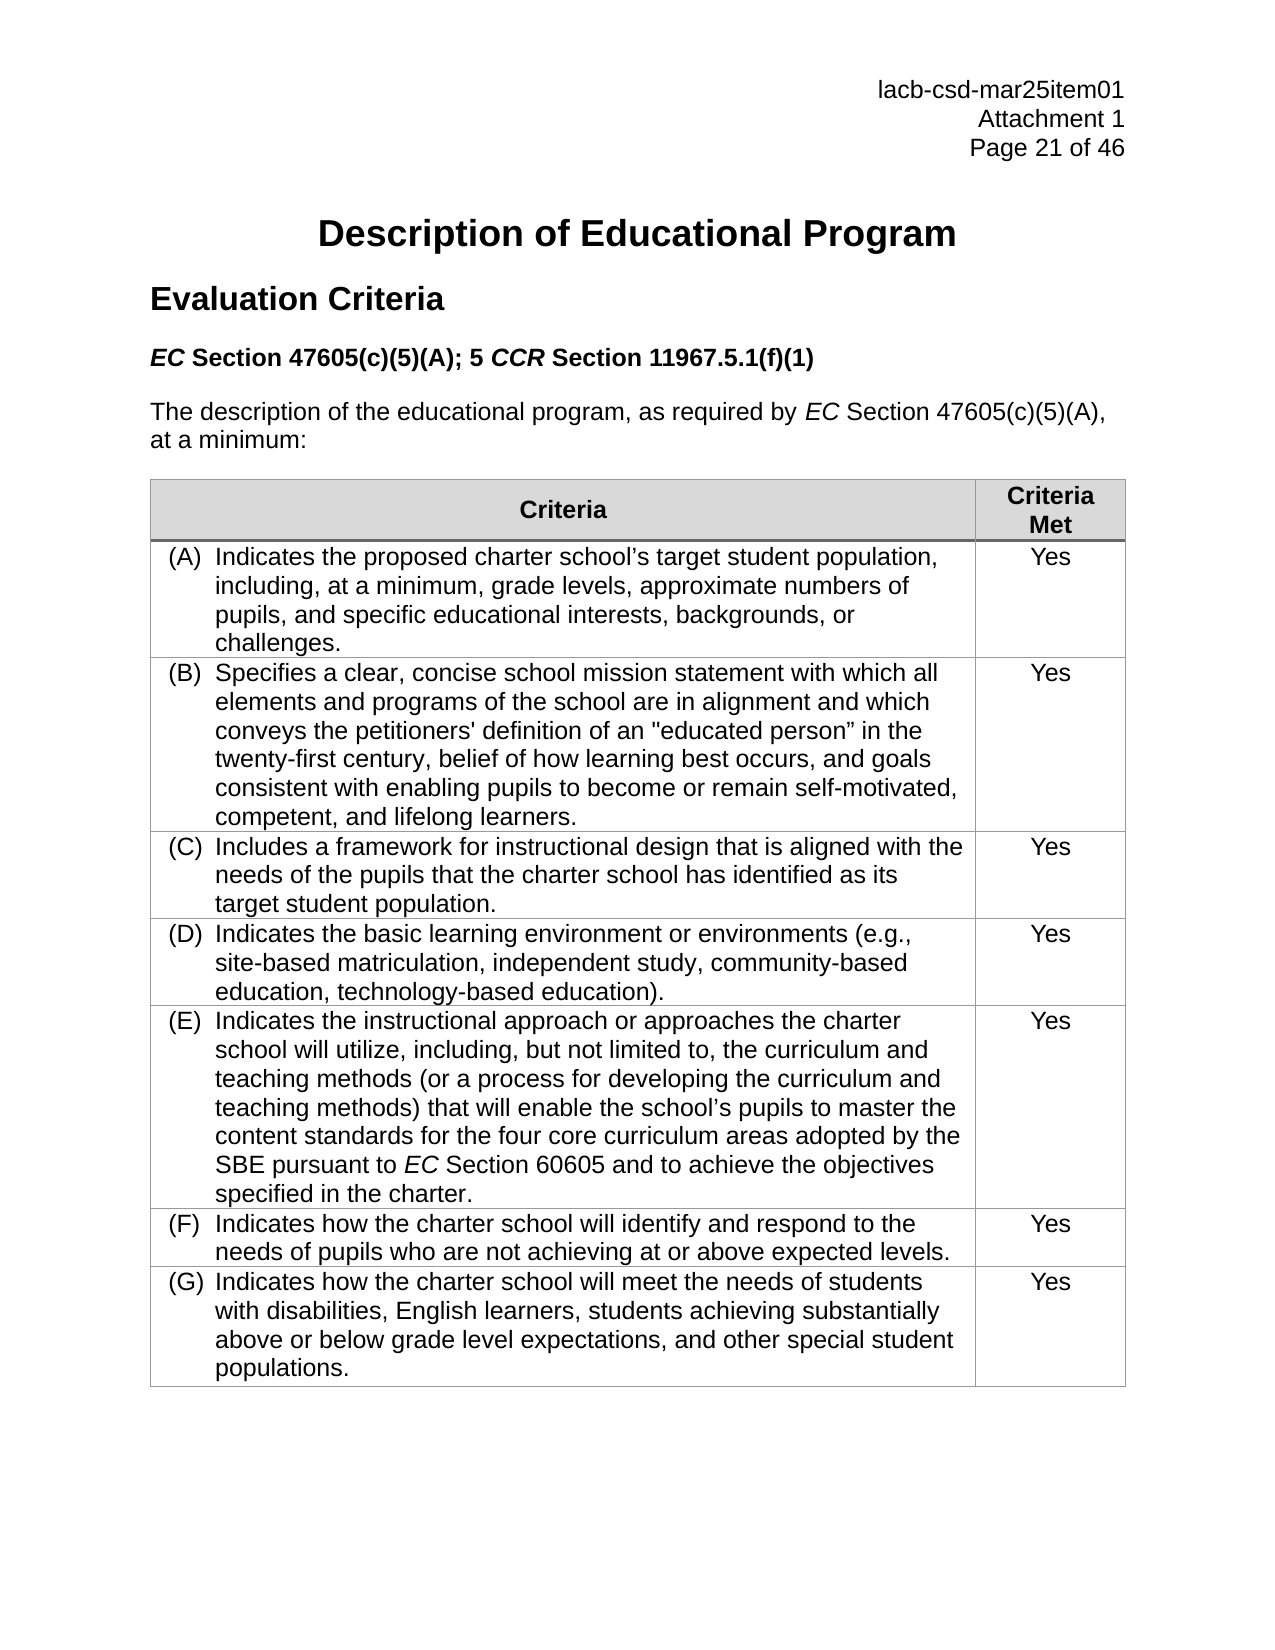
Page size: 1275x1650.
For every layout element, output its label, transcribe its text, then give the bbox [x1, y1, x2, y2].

table_cell Yes [976, 658, 1125, 831]
table_header Criteria [151, 480, 975, 539]
table_cell Includes a framework for instructional design that is aligned with the needs of the pupils that the charter school has identified as its target student population. [151, 832, 975, 918]
table_cell Yes [976, 1209, 1125, 1266]
subtitle Description of Educational Program [150, 211, 1125, 254]
table_header Criteria Met [976, 480, 1125, 539]
table_cell Yes [976, 542, 1125, 657]
table_cell Yes [976, 1006, 1125, 1208]
table_cell Indicates how the charter school will identify and respond to the needs of pupils who are not achieving at or above expected levels. [151, 1209, 975, 1266]
table_cell Indicates how the charter school will meet the needs of students with disabilities, English learners, students achieving substantially above or below grade level expectations, and other special student populations. [151, 1267, 975, 1386]
text EC Section 47605(c)(5)(A); 5 CCR Section 11967.5.1(f)(1) [150, 343, 1125, 372]
text The description of the educational program, as required by EC Section 47605(c)(5)(A), at a minimum: [150, 397, 1125, 454]
table_cell Specifies a clear, concise school mission statement with which all elements and programs of the school are in alignment and which conveys the petitioners' definition of an "educated person” in the twenty-first century, belief of how learning best occurs, and goals consistent with enabling pupils to become or remain self-motivated, competent, and lifelong learners. [151, 658, 975, 831]
table_cell Yes [976, 832, 1125, 918]
table_cell Indicates the instructional approach or approaches the charter school will utilize, including, but not limited to, the curriculum and teaching methods (or a process for developing the curriculum and teaching methods) that will enable the school’s pupils to master the content standards for the four core curriculum areas adopted by the SBE pursuant to EC Section 60605 and to achieve the objectives specified in the charter. [151, 1006, 975, 1208]
table_cell Yes [976, 1267, 1125, 1386]
table_cell Yes [976, 919, 1125, 1005]
subtitle Evaluation Criteria [150, 279, 1125, 318]
table_cell Indicates the proposed charter school’s target student population, including, at a minimum, grade levels, approximate numbers of pupils, and specific educational interests, backgrounds, or challenges. [151, 542, 975, 657]
table_cell Indicates the basic learning environment or environments (e.g., site-based matriculation, independent study, community-based education, technology-based education). [151, 919, 975, 1005]
